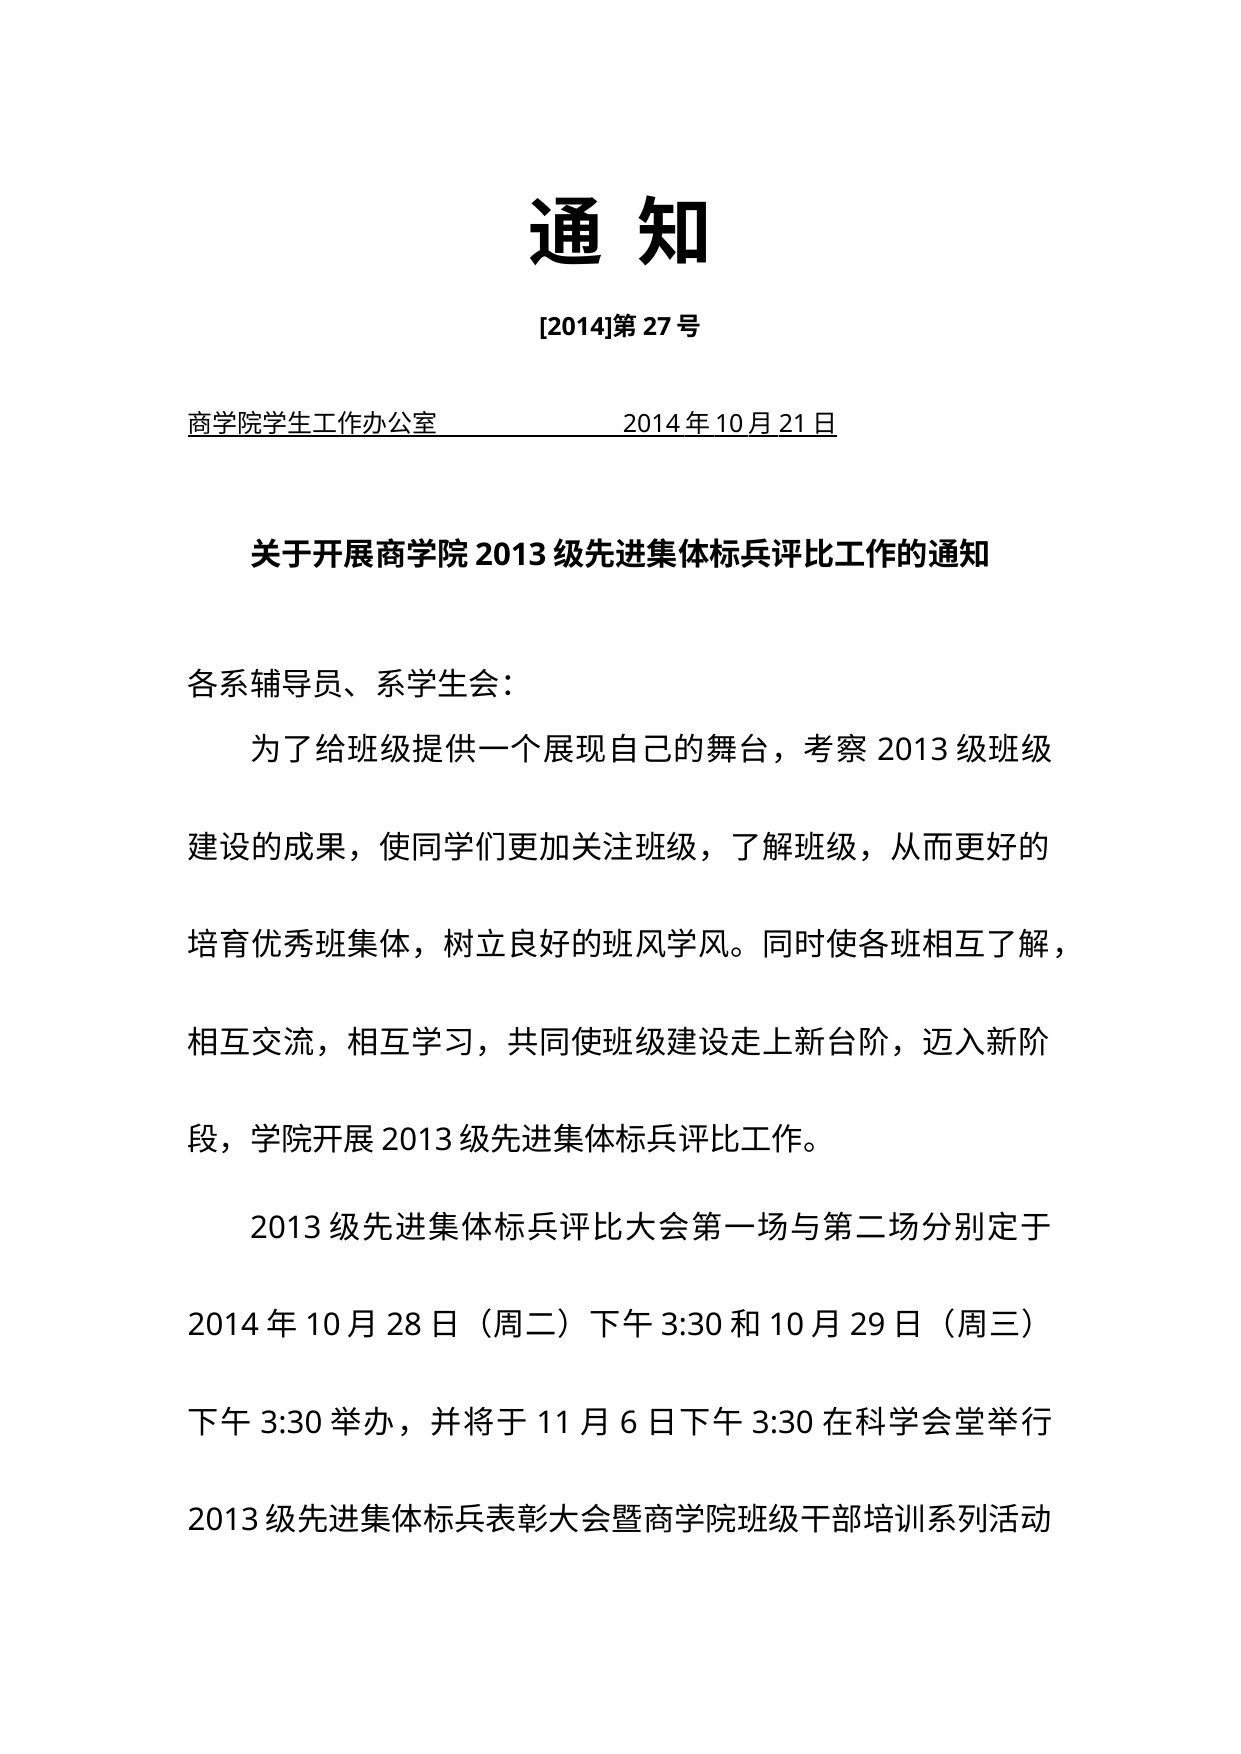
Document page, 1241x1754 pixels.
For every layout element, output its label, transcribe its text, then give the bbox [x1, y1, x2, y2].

text [2014]第27号 [187, 292, 1053, 357]
text 通 知 [187, 162, 1053, 292]
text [187, 1192, 1053, 1550]
text 商学院学生工作办公室 2014年10月21日 [187, 389, 1053, 454]
text 各系辅导员、系学生会： [187, 649, 1053, 714]
text 关于开展商学院2013级先进集体标兵评比工作的通知 [187, 519, 1053, 584]
text 为了给班级提供一个展现自己的舞台，考察2013级班级建设的成果，使同学们更加关注班级，了解班级，从而更好的培育优秀班集体，树立良好的班风学风。同时使各班相互了解，相互交流，相互学习，共同使班级建设走上新台阶，迈入新阶段，学院开展2013级先进集体标兵评比工作。 [187, 714, 1053, 1169]
